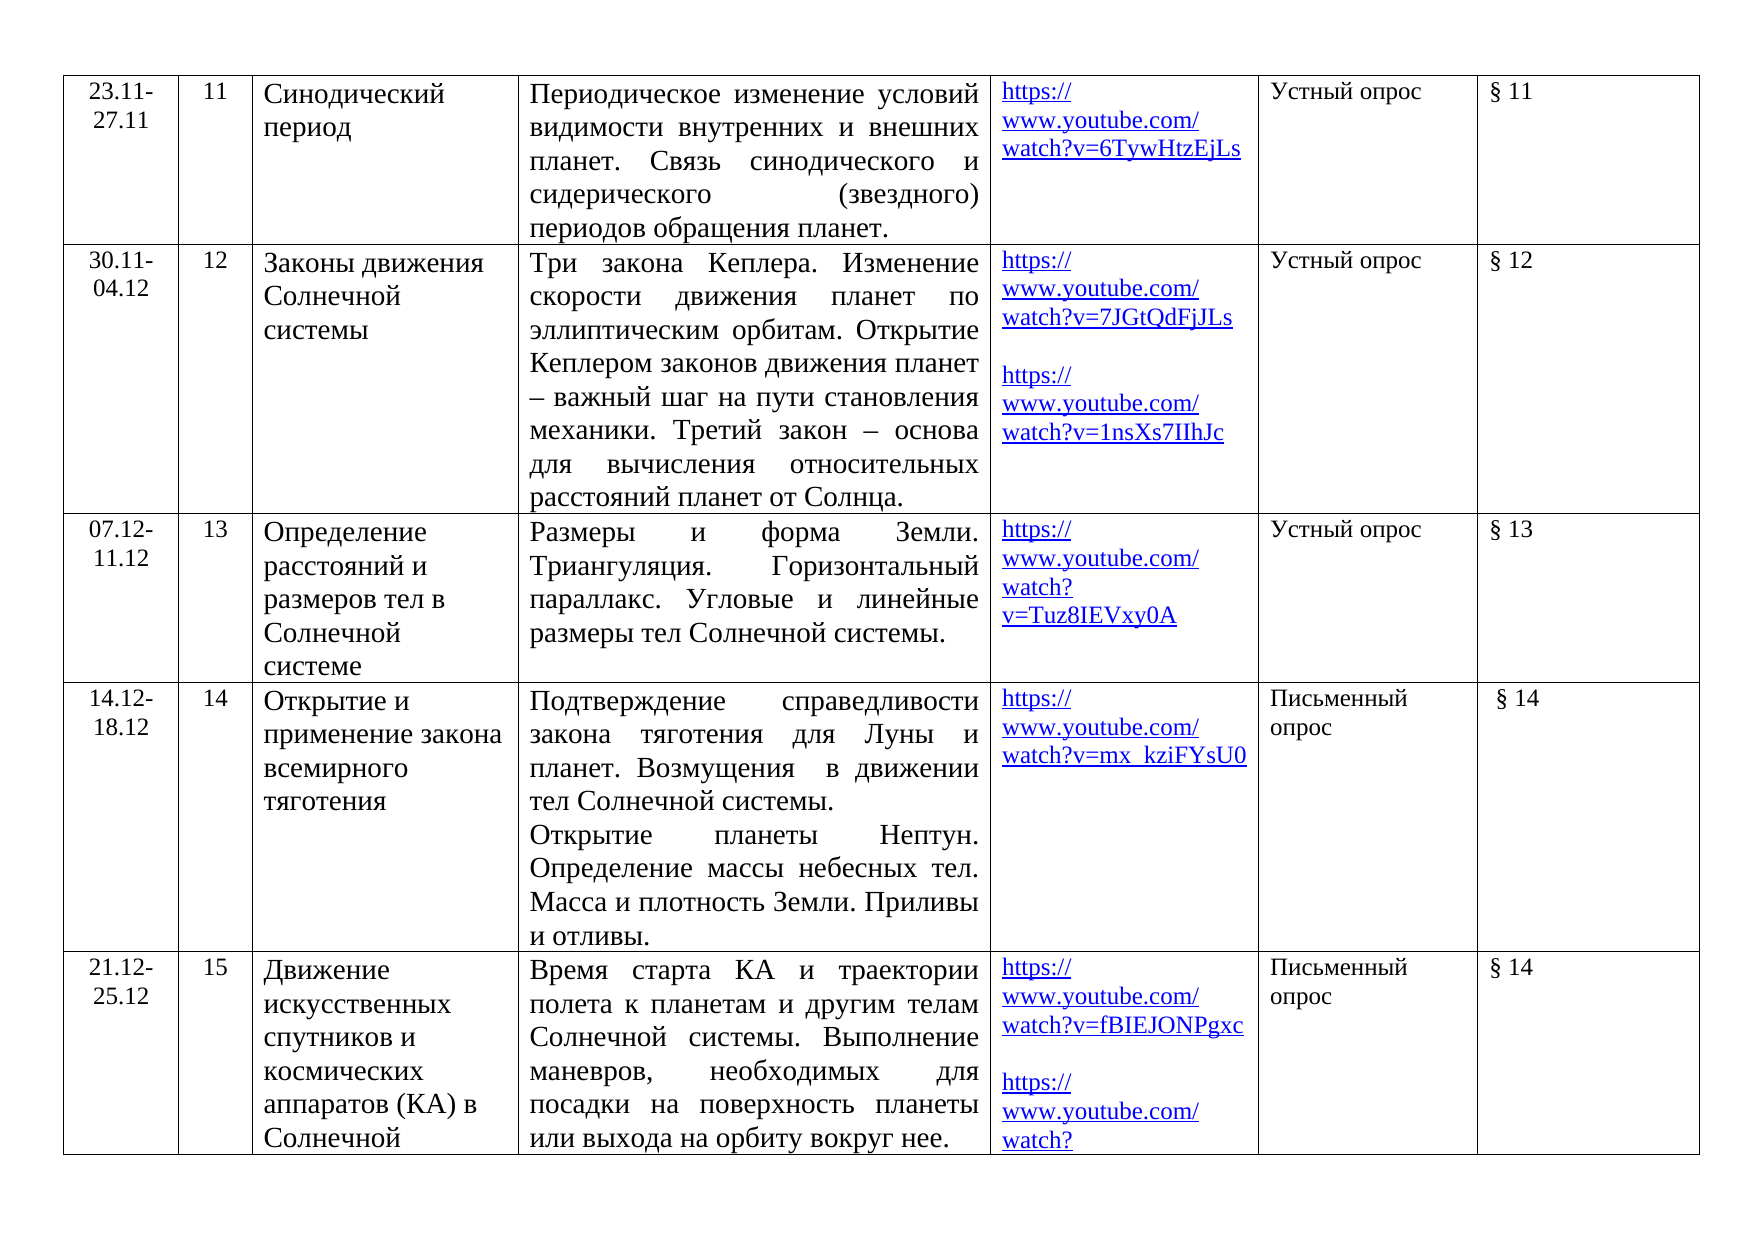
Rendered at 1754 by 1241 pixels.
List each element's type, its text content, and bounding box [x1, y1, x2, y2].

table_cell 12 [179, 245, 252, 513]
table_cell Открытие и применение закона всемирного тяготения [253, 683, 518, 951]
table_cell § 14 [1478, 952, 1699, 1153]
table_cell Определение расстояний и размеров тел в Солнечной системе [253, 514, 518, 682]
table_cell Три закона Кеплера. Изменение скорости движения планет по эллиптическим орбитам. Открытие Кеплером законов движения планет – важный шаг на пути становления механики. Третий закон – основа для вычисления относительных расстояний планет от Солнца. [519, 245, 990, 513]
table_cell Устный опрос [1259, 245, 1477, 513]
table_cell Письменный опрос [1259, 683, 1477, 951]
table_cell § 11 [1478, 76, 1699, 244]
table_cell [991, 952, 1258, 1153]
table_cell Устный опрос [1259, 76, 1477, 244]
table_cell 11 [179, 76, 252, 244]
table_cell 30.11-04.12 [64, 245, 178, 513]
table_cell Устный опрос [1259, 514, 1477, 682]
table_cell § 14 [1478, 683, 1699, 951]
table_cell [253, 952, 518, 1153]
table_cell § 12 [1478, 245, 1699, 513]
table_cell https://www.youtube.com/watch?v=6TywHtzEjLs [991, 76, 1258, 244]
table_cell 14.12-18.12 [64, 683, 178, 951]
table_cell https://www.youtube.com/watch?v=mx_kziFYsU0 [991, 683, 1258, 951]
table_cell Законы движения Солнечной системы [253, 245, 518, 513]
table_cell Размеры и форма Земли. Триангуляция. Горизонтальный параллакс. Угловые и линейные размеры тел Солнечной системы. [519, 514, 990, 682]
table_cell Письменный опрос [1259, 952, 1477, 1153]
table_cell 14 [179, 683, 252, 951]
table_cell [519, 952, 990, 1153]
table_cell Подтверждение справедливости закона тяготения для Луны и планет. Возмущения в движении тел Солнечной системы. Открытие планеты Нептун. Определение массы небесных тел. Масса и плотность Земли. Приливы и отливы. [519, 683, 990, 951]
table_cell Периодическое изменение условий видимости внутренних и внешних планет. Связь синодического и сидерического (звездного) периодов обращения планет. [519, 76, 990, 244]
table_cell https://www.youtube.com/watch?v=Tuz8IEVxy0A [991, 514, 1258, 682]
table_cell § 13 [1478, 514, 1699, 682]
table_cell 07.12-11.12 [64, 514, 178, 682]
table_cell 23.11-27.11 [64, 76, 178, 244]
table_cell Синодический период [253, 76, 518, 244]
table_cell 15 [179, 952, 252, 1153]
table_cell 21.12-25.12 [64, 952, 178, 1153]
table_cell 13 [179, 514, 252, 682]
table_cell https://www.youtube.com/watch?v=7JGtQdFjJLs https://www.youtube.com/watch?v=1nsXs7IIhJc [991, 245, 1258, 513]
